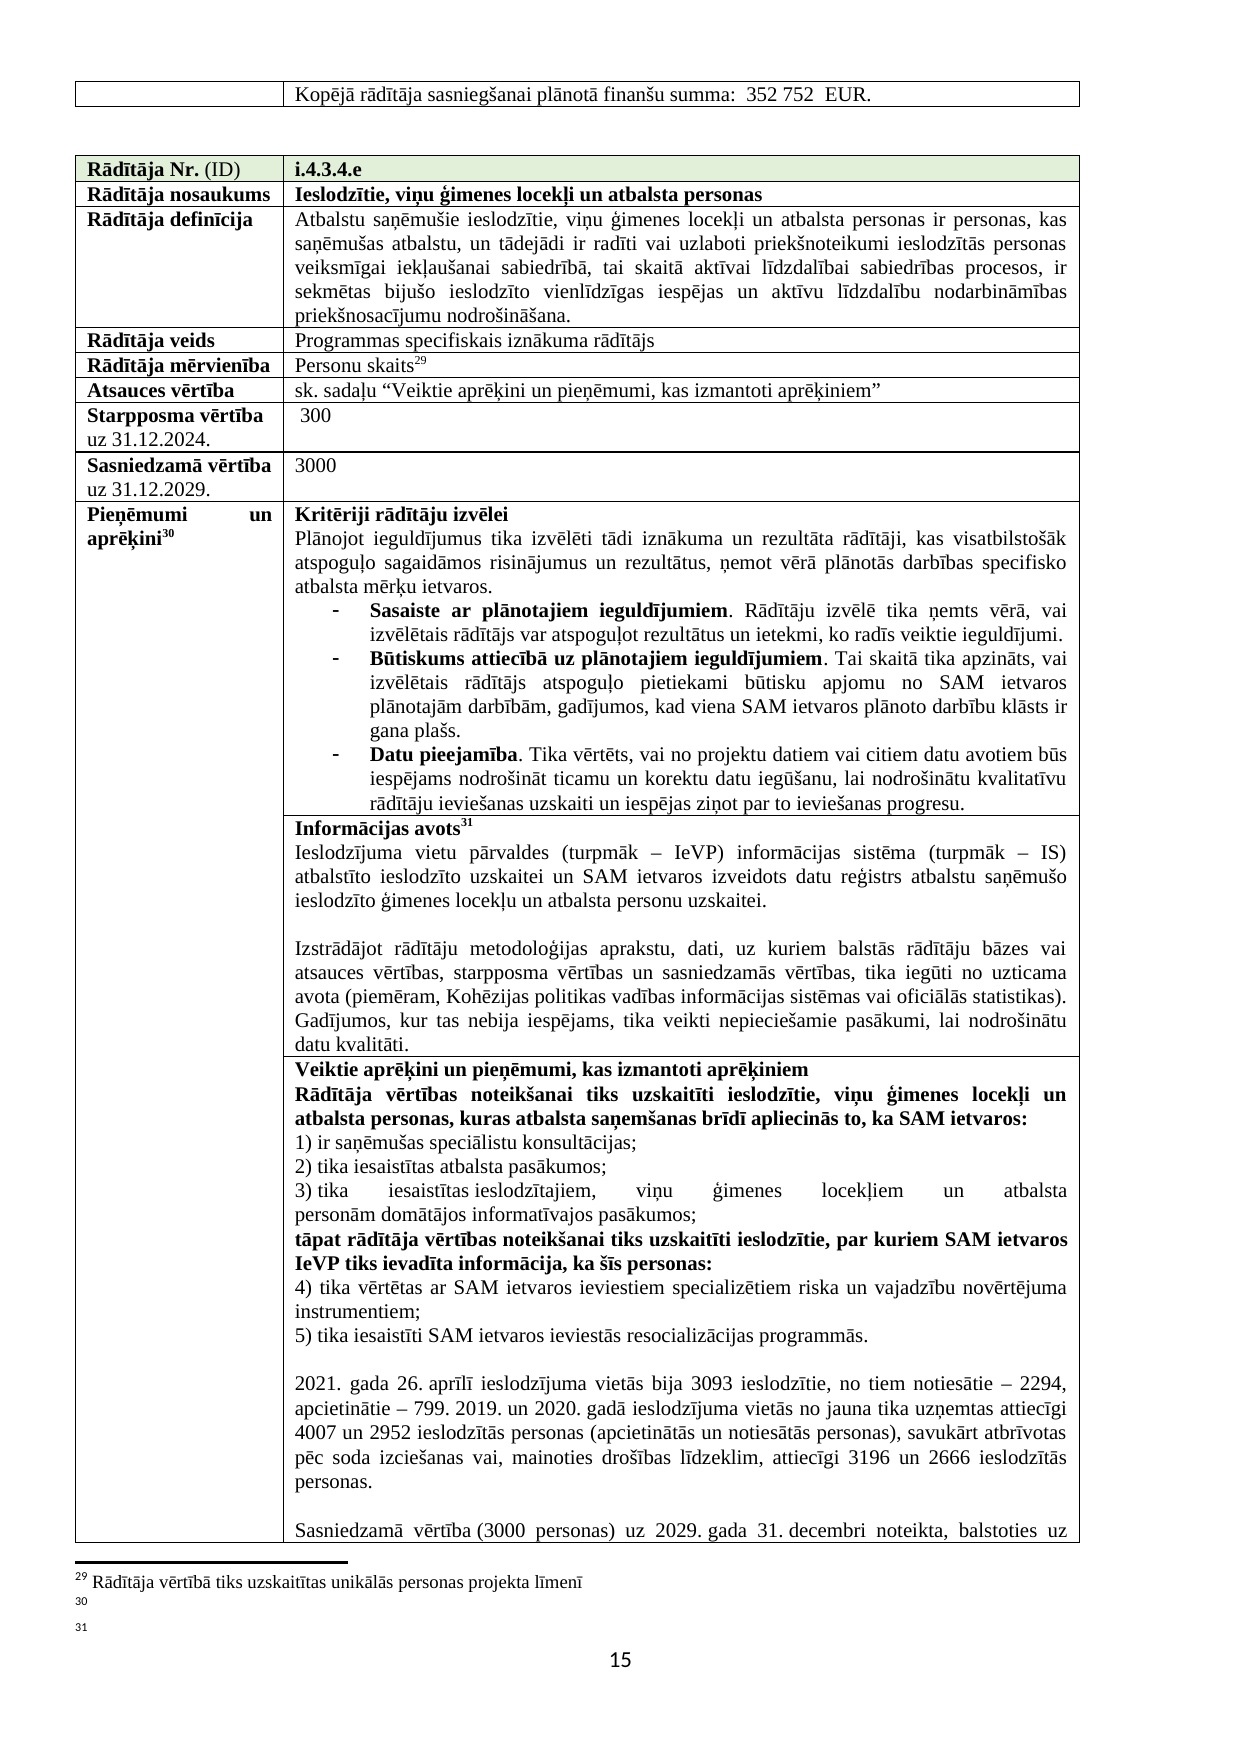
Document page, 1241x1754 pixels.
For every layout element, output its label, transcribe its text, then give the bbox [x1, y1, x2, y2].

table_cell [284, 82, 1079, 106]
table_cell Pieņēmumi un aprēķini [76, 502, 283, 1542]
table_cell sk. sadaļu “Veiktie aprēķini un pieņēmumi, kas izmantoti aprēķiniem” [284, 378, 1079, 402]
table_cell Sasniedzamā vērtība uz 31.12.2029. [76, 453, 283, 501]
table_cell Kritēriji rādītāju izvēlei Plānojot ieguldījumus tika izvēlēti tādi iznākuma un rezultāta rādītāji, kas visatbilstošāk atspoguļo sagaidāmos risinājumus un rezultātus, ņemot vērā plānotās darbības specifisko atbalsta mērķu ietvaros. Sasaiste ar plānotajiem ieguldījumiem. Rādītāju izvēlē tika ņemts vērā, vai izvēlētais rādītājs var atspoguļot rezultātus un ietekmi, ko radīs veiktie ieguldījumi. Būtiskums attiecībā uz plānotajiem ieguldījumiem. Tai skaitā tika apzināts, vai izvēlētais rādītājs atspoguļo pietiekami būtisku apjomu no SAM ietvaros plānotajām darbībām, gadījumos, kad viena SAM ietvaros plānoto darbību klāsts ir gana plašs. Datu pieejamība. Tika vērtēts, vai no projektu datiem vai citiem datu avotiem būs iespējams nodrošināt ticamu un korektu datu iegūšanu, lai nodrošinātu kvalitatīvu rādītāju ieviešanas uzskaiti un iespējas ziņot par to ieviešanas progresu. [284, 502, 1079, 814]
table_cell Ieslodzītie, viņu ģimenes locekļi un atbalsta personas [284, 182, 1079, 206]
table_header i.4.3.4.e [284, 156, 1079, 181]
table_cell 3000 [284, 453, 1079, 501]
table_cell Starpposma vērtība uz 31.12.2024. [76, 403, 283, 451]
table_cell Atbalstu saņēmušie ieslodzītie, viņu ģimenes locekļi un atbalsta personas ir personas, kas saņēmušas atbalstu, un tādejādi ir radīti vai uzlaboti priekšnoteikumi ieslodzītās personas veiksmīgai iekļaušanai sabiedrībā, tai skaitā aktīvai līdzdalībai sabiedrības procesos, ir sekmētas bijušo ieslodzīto vienlīdzīgas iespējas un aktīvu līdzdalību nodarbināmības priekšnosacījumu nodrošināšana. [284, 207, 1079, 327]
table_header Rādītāja Nr. (ID) [76, 156, 283, 181]
table_cell Rādītāja mērvienība [76, 353, 283, 377]
table_cell 300 [284, 403, 1079, 451]
table_cell Atsauces vērtība [76, 378, 283, 402]
table_cell Informācijas avots Ieslodzījuma vietu pārvaldes (turpmāk – IeVP) informācijas sistēma (turpmāk – IS) atbalstīto ieslodzīto uzskaitei un SAM ietvaros izveidots datu reģistrs atbalstu saņēmušo ieslodzīto ģimenes locekļu un atbalsta personu uzskaitei. Izstrādājot rādītāju metodoloģijas aprakstu, dati, uz kuriem balstās rādītāju bāzes vai atsauces vērtības, starpposma vērtības un sasniedzamās vērtības, tika iegūti no uzticama avota (piemēram, Kohēzijas politikas vadības informācijas sistēmas vai oficiālās statistikas). Gadījumos, kur tas nebija iespējams, tika veikti nepieciešamie pasākumi, lai nodrošinātu datu kvalitāti. [284, 816, 1079, 1056]
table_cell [284, 1057, 1079, 1542]
table_cell Programmas specifiskais iznākuma rādītājs [284, 328, 1079, 352]
table_cell Rādītāja veids [76, 328, 283, 352]
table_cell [76, 82, 283, 106]
table_cell Personu skaits [284, 353, 1079, 377]
table_cell Rādītāja definīcija [76, 207, 283, 327]
table_cell Rādītāja nosaukums [76, 182, 283, 206]
